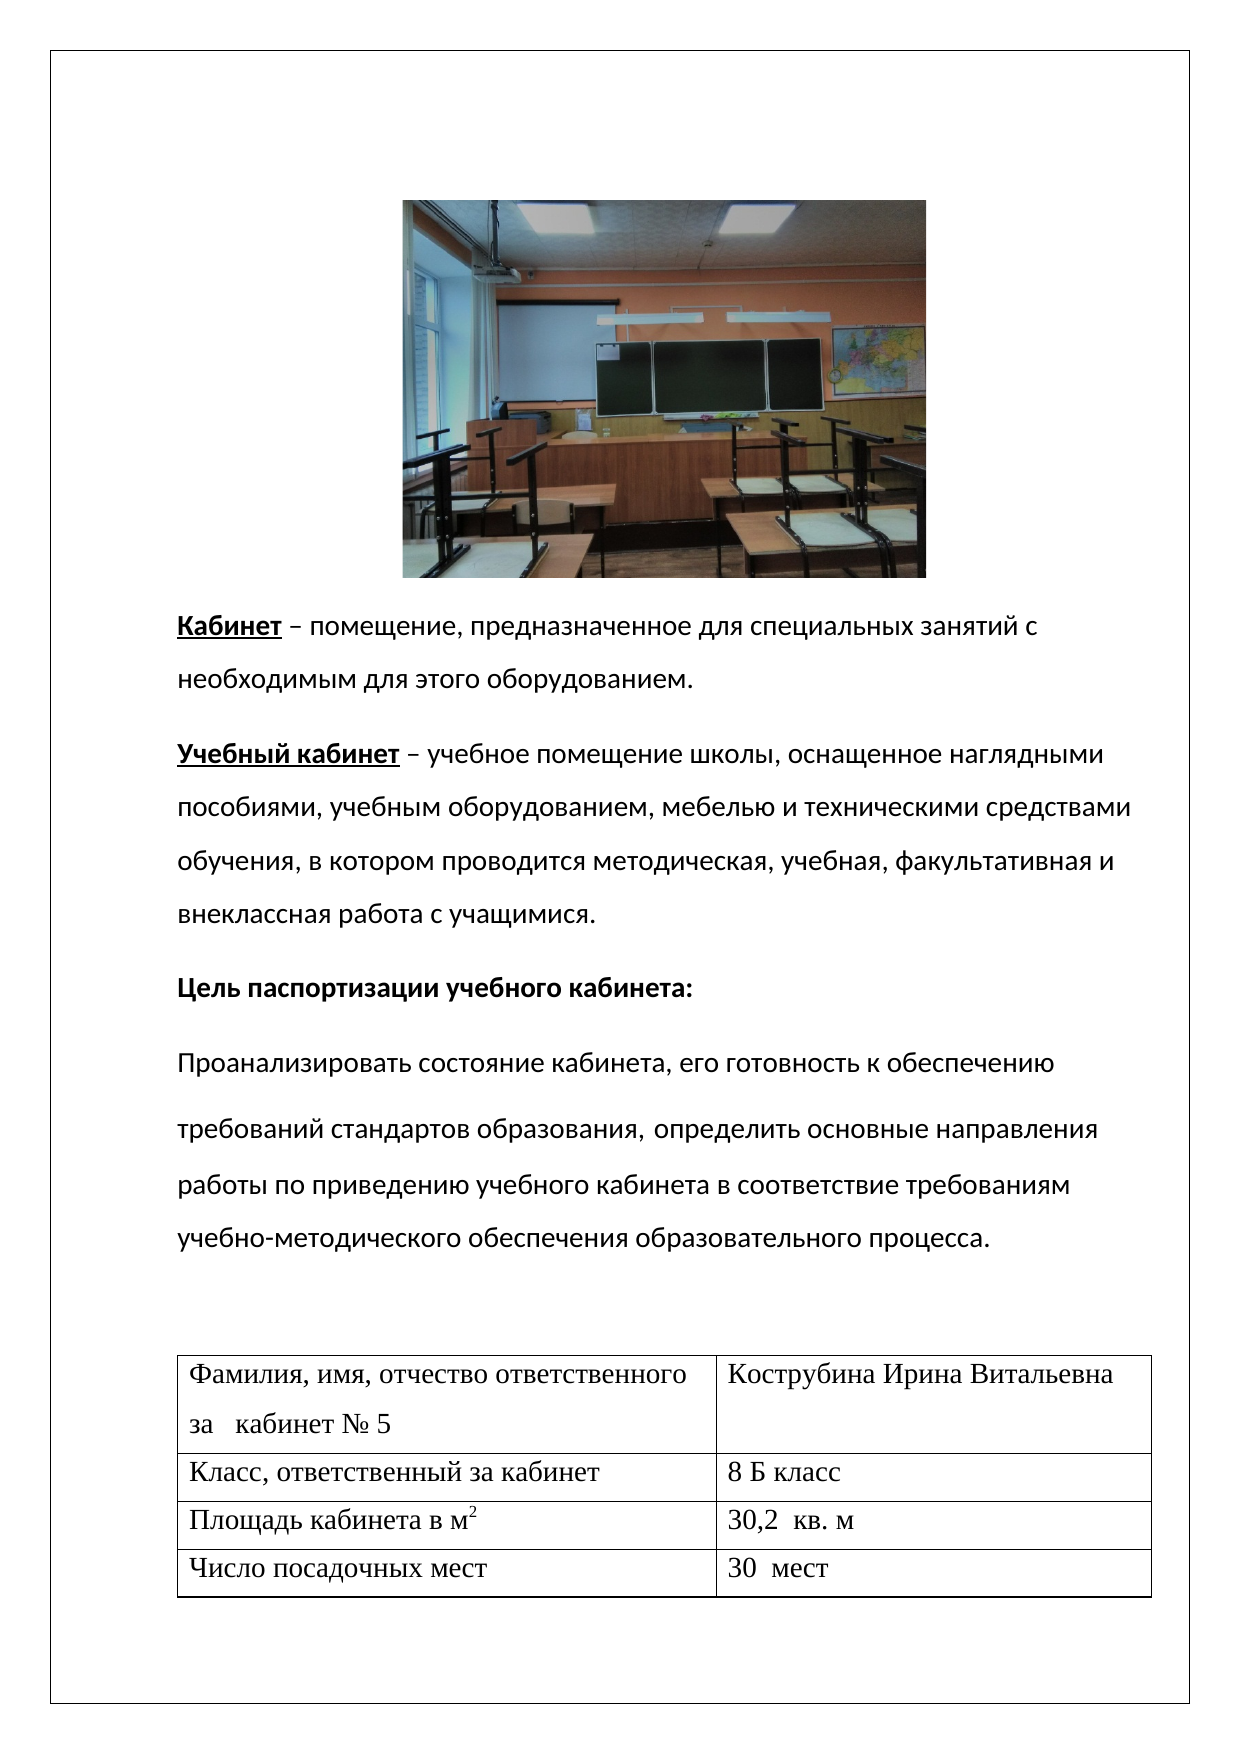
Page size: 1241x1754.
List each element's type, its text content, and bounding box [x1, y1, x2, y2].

table_cell Площадь кабинета в м2 [178, 1502, 716, 1549]
table_header Кострубина Ирина Витальевна [717, 1356, 1151, 1453]
text Кабинет – помещение, предназначенное для специальных занятий с необходимым для этого оборудованием. [177, 607, 1152, 696]
table_header Фамилия, имя, отчество ответственного за кабинет № 5 [178, 1356, 716, 1453]
table_cell Число посадочных мест [178, 1550, 716, 1596]
text Проанализировать состояние кабинета, его готовность к обеспечению требований стандартов образования, определить основные направления работы по приведению учебного кабинета в соответствие требованиям учебно-методического обеспечения образовательного процесса. [177, 1044, 1152, 1255]
text Учебный кабинет – учебное помещение школы, оснащенное наглядными пособиями, учебным оборудованием, мебелью и техническими средствами обучения, в котором проводится методическая, учебная, факультативная и внеклассная работа с учащимися. [177, 735, 1152, 931]
table_cell Класс, ответственный за кабинет [178, 1454, 716, 1501]
table_cell 30 мест [717, 1550, 1151, 1596]
picture [402, 200, 927, 578]
text Цель паспортизации учебного кабинета: [177, 969, 1152, 1005]
table_cell 8 Б класс [717, 1454, 1151, 1501]
table_cell 30,2 кв. м [717, 1502, 1151, 1549]
